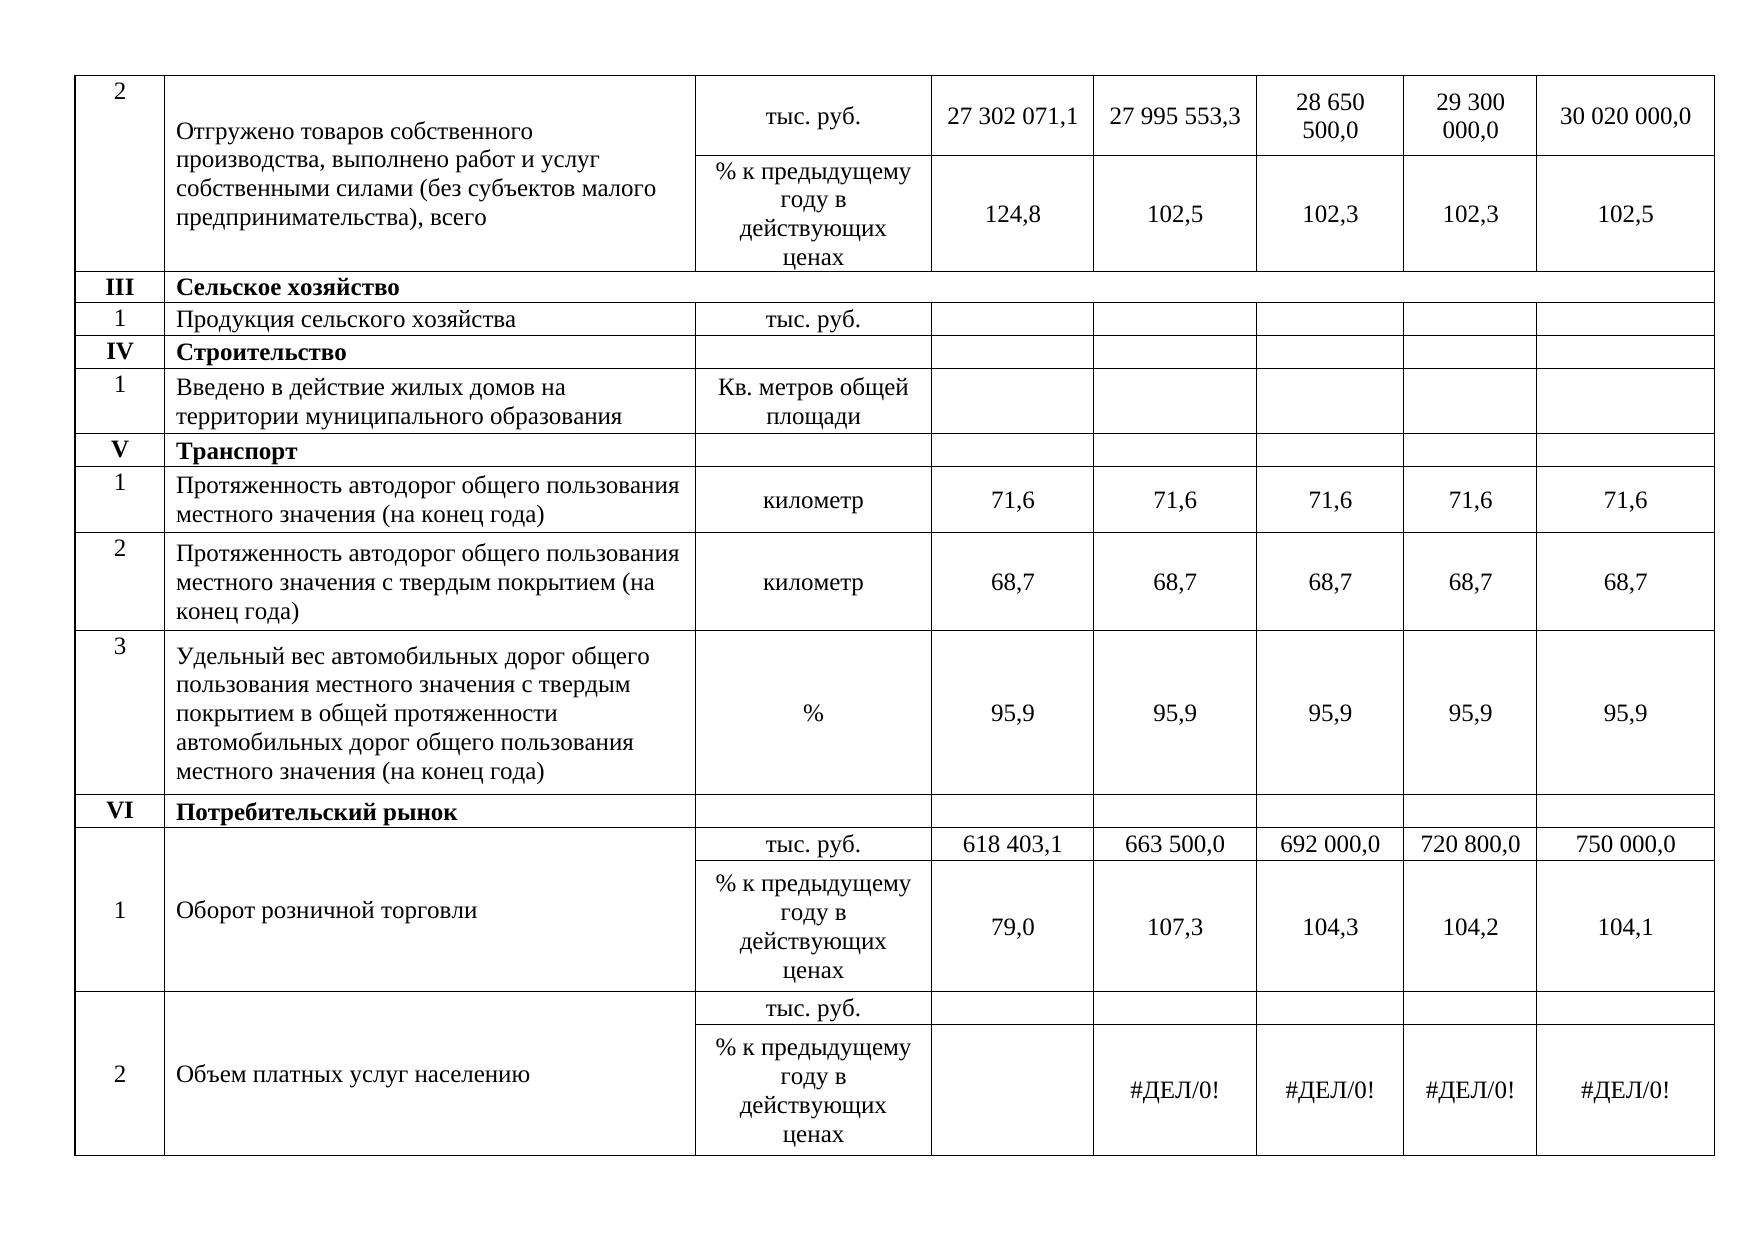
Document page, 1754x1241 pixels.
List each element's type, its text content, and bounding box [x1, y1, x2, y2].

table_cell 1 [76, 467, 164, 532]
table_cell [932, 795, 1093, 827]
table_cell Строительство [165, 336, 695, 368]
table_cell [1537, 434, 1714, 466]
table_cell Протяженность автодорог общего пользования местного значения с твердым покрытием (на конец года) [165, 533, 695, 630]
table_cell IV [76, 336, 164, 368]
table_cell 663 500,0 [1094, 828, 1256, 860]
table_cell 71,6 [932, 467, 1093, 532]
table_cell [1257, 992, 1403, 1024]
table_cell #ДЕЛ/0! [1094, 1025, 1256, 1155]
table_cell 29 300 000,0 [1404, 76, 1536, 155]
table_cell 2 [76, 76, 164, 271]
table_cell 68,7 [1404, 533, 1536, 630]
table_cell тыс. руб. [696, 828, 931, 860]
table_cell 750 000,0 [1537, 828, 1714, 860]
table_cell 720 800,0 [1404, 828, 1536, 860]
table_cell 68,7 [1537, 533, 1714, 630]
table_cell [1094, 992, 1256, 1024]
table_cell 102,5 [1094, 156, 1256, 271]
table_cell 95,9 [1094, 631, 1256, 794]
table_cell 95,9 [1257, 631, 1403, 794]
table_cell [1257, 369, 1403, 433]
table_cell 2 [76, 992, 164, 1155]
table_cell 692 000,0 [1257, 828, 1403, 860]
table_cell [1257, 434, 1403, 466]
table_cell Оборот розничной торговли [165, 828, 695, 991]
table_cell [932, 992, 1093, 1024]
table_cell 95,9 [1537, 631, 1714, 794]
table_cell [1257, 795, 1403, 827]
table_cell [1537, 369, 1714, 433]
table_cell 1 [76, 369, 164, 433]
table_cell 1 [76, 303, 164, 335]
table_cell 79,0 [932, 861, 1093, 991]
table_cell Потребительский рынок [165, 795, 695, 827]
table_cell [1404, 336, 1536, 368]
table_cell тыс. руб. [696, 76, 931, 155]
table_cell тыс. руб. [696, 303, 931, 335]
table_cell [1537, 992, 1714, 1024]
table_cell 1 [76, 828, 164, 991]
table_cell [932, 336, 1093, 368]
table_cell [932, 369, 1093, 433]
table_cell 68,7 [1257, 533, 1403, 630]
table_cell % [696, 631, 931, 794]
table_cell 71,6 [1404, 467, 1536, 532]
table_cell % к предыдущему году в действующих ценах [696, 1025, 931, 1155]
table_cell [1257, 303, 1403, 335]
table_cell [696, 795, 931, 827]
table_cell Введено в действие жилых домов на территории муниципального образования [165, 369, 695, 433]
table_cell 2 [76, 533, 164, 630]
table_cell 28 650 500,0 [1257, 76, 1403, 155]
table_cell 3 [76, 631, 164, 794]
table_cell Протяженность автодорог общего пользования местного значения (на конец года) [165, 467, 695, 532]
table_cell 27 302 071,1 [932, 76, 1093, 155]
table_cell 102,3 [1257, 156, 1403, 271]
table_cell [1094, 795, 1256, 827]
table_cell 618 403,1 [932, 828, 1093, 860]
table_cell [696, 336, 931, 368]
table_cell тыс. руб. [696, 992, 931, 1024]
table_cell 71,6 [1094, 467, 1256, 532]
table_cell [1404, 369, 1536, 433]
table_cell 30 020 000,0 [1537, 76, 1714, 155]
table_cell 104,3 [1257, 861, 1403, 991]
table_cell III [76, 272, 164, 302]
table_cell VI [76, 795, 164, 827]
table_cell 68,7 [932, 533, 1093, 630]
table_cell километр [696, 467, 931, 532]
table_cell #ДЕЛ/0! [1537, 1025, 1714, 1155]
table_cell [1537, 336, 1714, 368]
table_cell Продукция сельского хозяйства [165, 303, 695, 335]
table_cell #ДЕЛ/0! [1257, 1025, 1403, 1155]
table_cell % к предыдущему году в действующих ценах [696, 861, 931, 991]
table_cell #ДЕЛ/0! [1404, 1025, 1536, 1155]
table_cell [932, 1025, 1093, 1155]
table_cell [1404, 795, 1536, 827]
table_cell Кв. метров общей площади [696, 369, 931, 433]
table_cell 107,3 [1094, 861, 1256, 991]
table_cell Отгружено товаров собственного производства, выполнено работ и услуг собственными силами (без субъектов малого предпринимательства), всего [165, 76, 695, 271]
table_cell 71,6 [1537, 467, 1714, 532]
table_cell [1094, 434, 1256, 466]
table_cell 104,2 [1404, 861, 1536, 991]
table_cell 102,3 [1404, 156, 1536, 271]
table_cell [1404, 303, 1536, 335]
table_cell [1094, 336, 1256, 368]
table_cell V [76, 434, 164, 466]
table_cell [1094, 369, 1256, 433]
table_cell Объем платных услуг населению [165, 992, 695, 1155]
table_cell Сельское хозяйство [165, 272, 1714, 302]
table_cell 95,9 [932, 631, 1093, 794]
table_cell 68,7 [1094, 533, 1256, 630]
table_cell [696, 434, 931, 466]
table_cell [1537, 303, 1714, 335]
table_cell [1094, 303, 1256, 335]
table_cell [932, 303, 1093, 335]
table_cell 71,6 [1257, 467, 1403, 532]
table_cell [1404, 992, 1536, 1024]
table_cell 102,5 [1537, 156, 1714, 271]
table_cell 95,9 [1404, 631, 1536, 794]
table_cell [932, 434, 1093, 466]
table_cell километр [696, 533, 931, 630]
table_cell 27 995 553,3 [1094, 76, 1256, 155]
table_cell [1537, 795, 1714, 827]
table_cell 124,8 [932, 156, 1093, 271]
table_cell [1257, 336, 1403, 368]
table_cell Удельный вес автомобильных дорог общего пользования местного значения с твердым покрытием в общей протяженности автомобильных дорог общего пользования местного значения (на конец года) [165, 631, 695, 794]
table_cell % к предыдущему году в действующих ценах [696, 156, 931, 271]
table_cell Транспорт [165, 434, 695, 466]
table_cell 104,1 [1537, 861, 1714, 991]
table_cell [1404, 434, 1536, 466]
